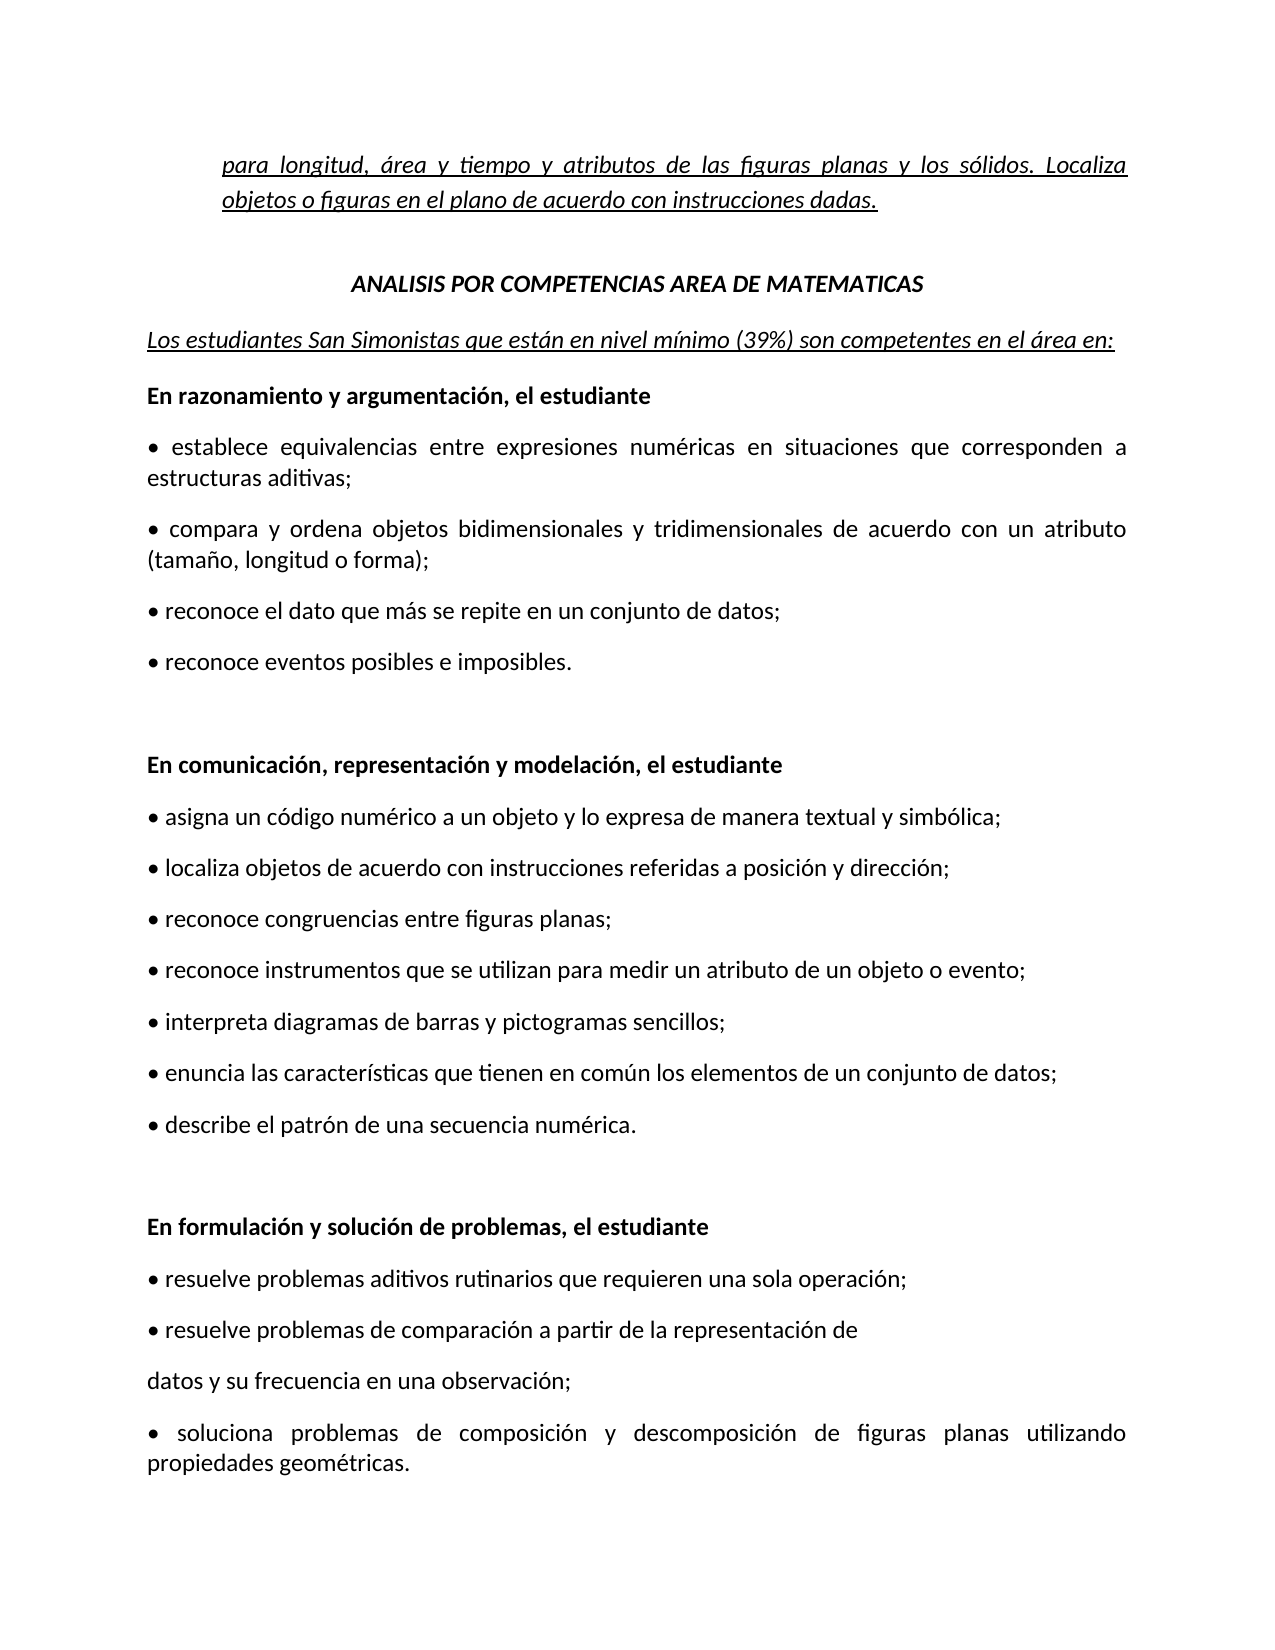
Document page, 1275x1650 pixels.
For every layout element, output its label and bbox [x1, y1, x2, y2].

table_header [145, 148, 1130, 1500]
